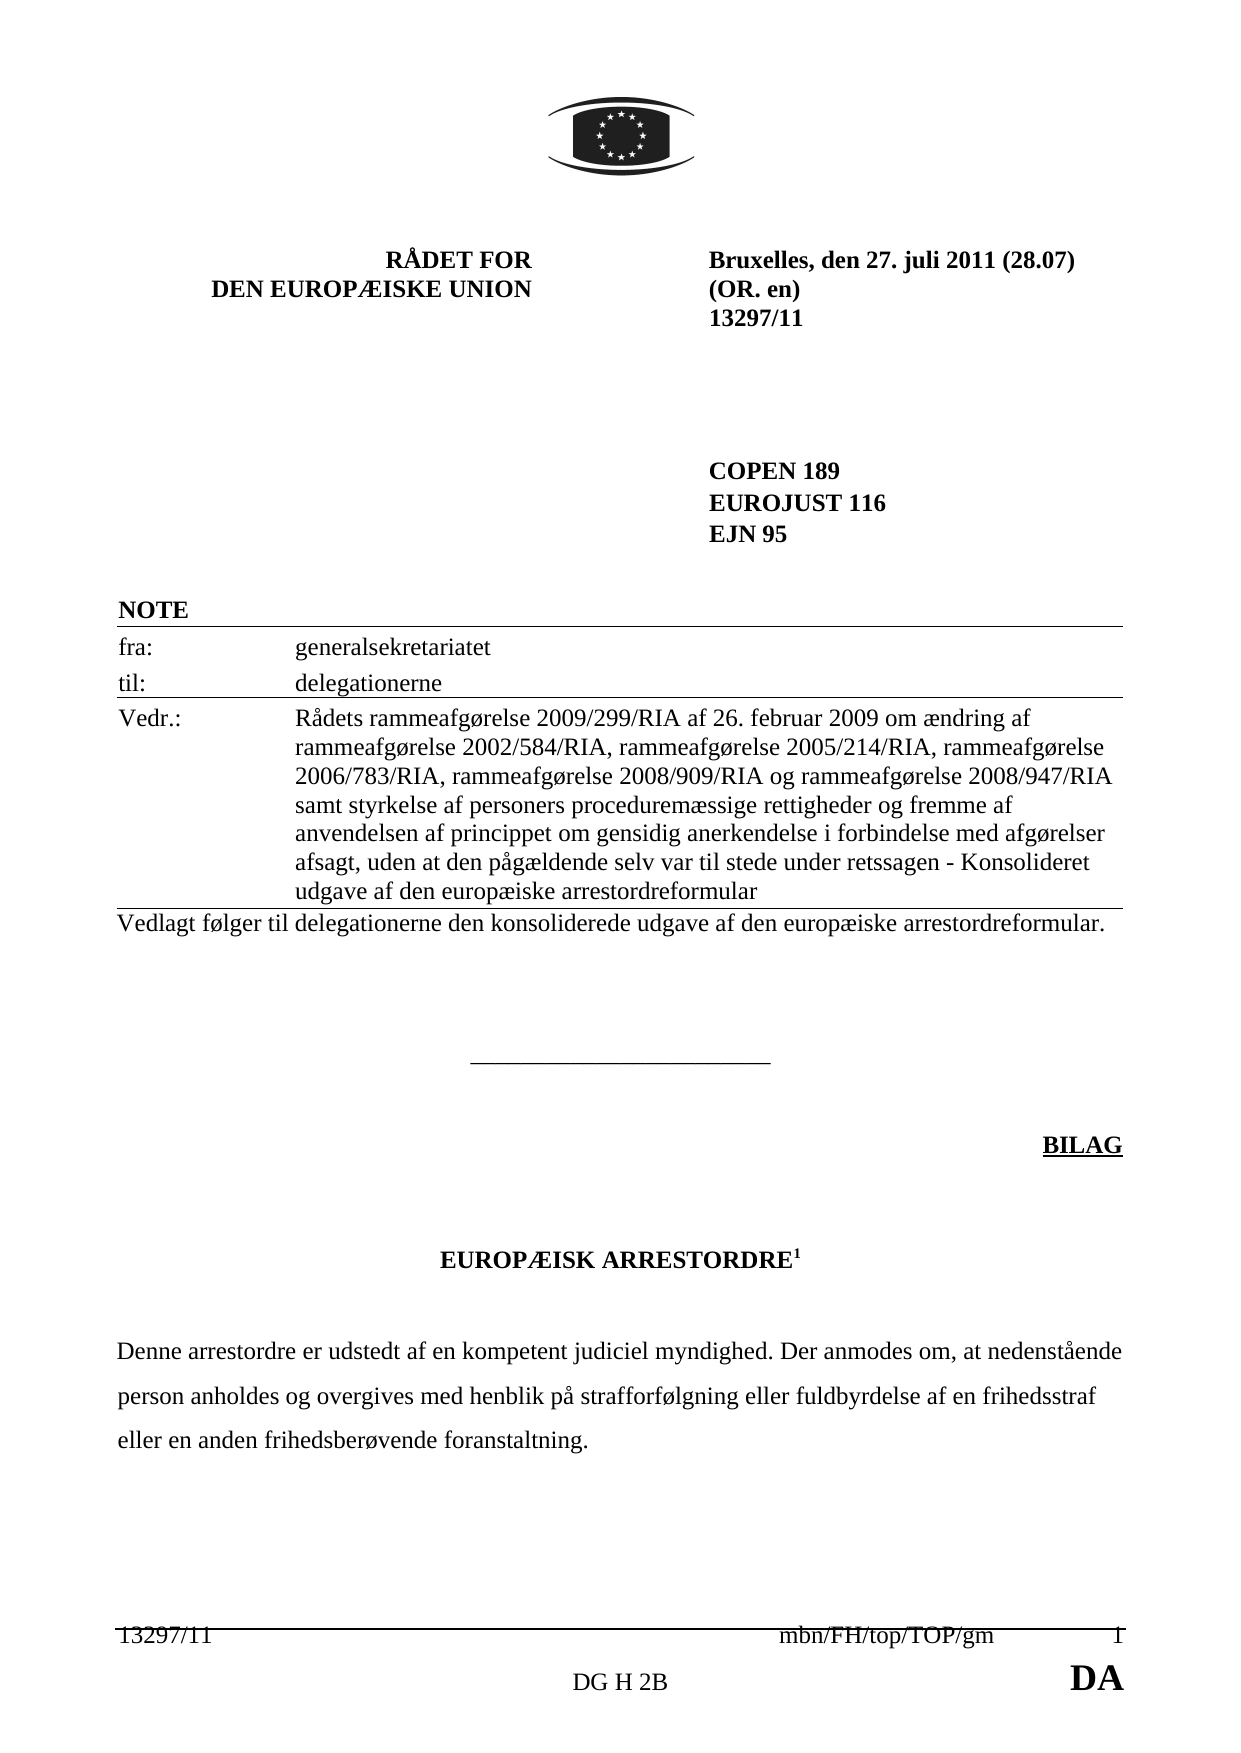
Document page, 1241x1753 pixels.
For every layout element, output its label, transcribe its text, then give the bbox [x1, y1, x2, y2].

table_cell Rådets rammeafgørelse 2009/299/RIA af 26. februar 2009 om ændring af rammeafgørelse 2002/584/RIA, rammeafgørelse 2005/214/RIA, rammeafgørelse 2006/783/RIA, rammeafgørelse 2008/909/RIA og rammeafgørelse 2008/947/RIA samt styrkelse af personers proceduremæssige rettigheder og fremme af anvendelsen af princippet om gensidig anerkendelse i forbindelse med afgørelser afsagt, uden at den pågældende selv var til stede under retssagen - Konsolideret udgave af den europæiske arrestordreformular [295, 698, 1123, 907]
text Vedlagt følger til delegationerne den konsoliderede udgave af den europæiske arrestordreformular. [116, 909, 1124, 937]
table_cell Vedr.: [117, 698, 295, 907]
table_header fra: [117, 627, 295, 663]
table_cell til: [117, 663, 295, 697]
picture [532, 75, 709, 194]
text EJN 95 [424, 519, 1072, 548]
text COPEN 189 [424, 456, 1124, 485]
table_header Bruxelles, den 27. juli 2011 (28.07) (OR. en) [709, 245, 1075, 303]
text ________________________ [118, 1038, 1123, 1066]
text 13297/11 [424, 303, 1088, 332]
text EUROPÆISK ARRESTORDRE1 [424, 1245, 816, 1273]
table_cell delegationerne [295, 663, 1123, 697]
text Denne arrestordre er udstedt af en kompetent judiciel myndighed. Der anmodes om, at nedenstående person anholdes og overgives med henblik på strafforfølgning eller fuldbyrdelse af en frihedsstraf eller en anden frihedsberøvende foranstaltning. [116, 1336, 1124, 1454]
table_header RÅDET FOR DEN EUROPÆISKE UNION [211, 245, 708, 303]
table_header generalsekretariatet [295, 627, 1123, 663]
text EUROJUST 116 [470, 488, 1124, 517]
text BILAG [118, 1130, 1123, 1159]
text NOTE [118, 595, 1124, 623]
